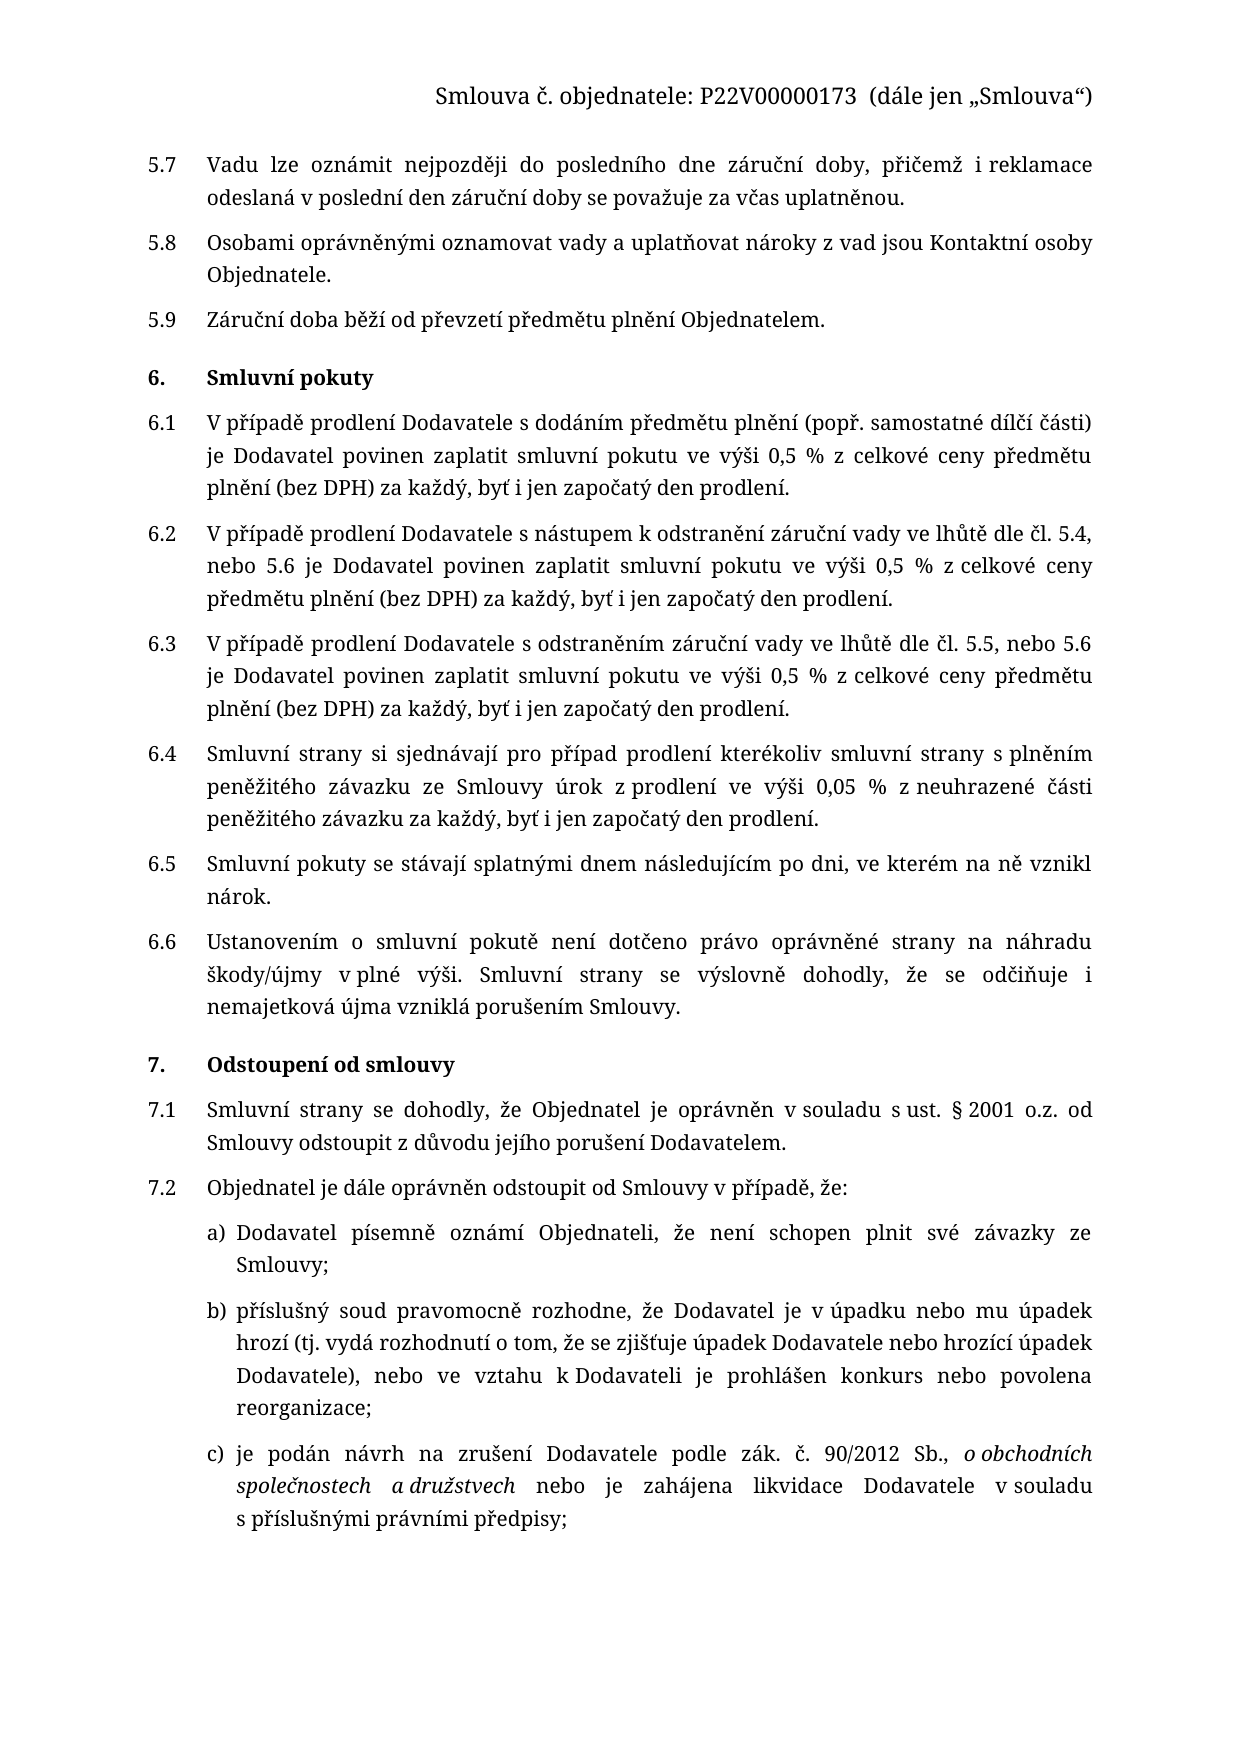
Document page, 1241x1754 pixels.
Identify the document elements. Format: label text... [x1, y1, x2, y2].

list Smluvní pokuty se stávají splatnými dnem následujícím po dni, ve kterém na ně vznikl nárok. [148, 849, 1093, 911]
list Smluvní pokuty [148, 363, 1093, 392]
list V případě prodlení Dodavatele s dodáním předmětu plnění (popř. samostatné dílčí části) je Dodavatel povinen zaplatit smluvní pokutu ve výši 0,5 % z celkové ceny předmětu plnění (bez DPH) za každý, byť i jen započatý den prodlení. [148, 408, 1093, 502]
list Objednatel je dále oprávněn odstoupit od Smlouvy v případě, že: [148, 1173, 1093, 1201]
list je podán návrh na zrušení Dodavatele podle zák. č. 90/2012 Sb., o obchodních společnostech a družstvech nebo je zahájena likvidace Dodavatele v souladu s příslušnými právními předpisy; [207, 1439, 1093, 1532]
list Odstoupení od smlouvy [148, 1050, 1093, 1078]
list V případě prodlení Dodavatele s nástupem k odstranění záruční vady ve lhůtě dle čl. 5.4, nebo 5.6 je Dodavatel povinen zaplatit smluvní pokutu ve výši 0,5 % z celkové ceny předmětu plnění (bez DPH) za každý, byť i jen započatý den prodlení. [148, 519, 1093, 612]
list Ustanovením o smluvní pokutě není dotčeno právo oprávněné strany na náhradu škody/újmy v plné výši. Smluvní strany se výslovně dohodly, že se odčiňuje i nemajetková újma vzniklá porušením Smlouvy. [148, 927, 1093, 1021]
list příslušný soud pravomocně rozhodne, že Dodavatel je v úpadku nebo mu úpadek hrozí (tj. vydá rozhodnutí o tom, že se zjišťuje úpadek Dodavatele nebo hrozící úpadek Dodavatele), nebo ve vztahu k Dodavateli je prohlášen konkurs nebo povolena reorganizace; [207, 1296, 1093, 1422]
list Smluvní strany se dohodly, že Objednatel je oprávněn v souladu s ust. § 2001 o.z. od Smlouvy odstoupit z důvodu jejího porušení Dodavatelem. [148, 1095, 1093, 1156]
list Osobami oprávněnými oznamovat vady a uplatňovat nároky z vad jsou Kontaktní osoby Objednatele. [148, 228, 1093, 289]
list Dodavatel písemně oznámí Objednateli, že není schopen plnit své závazky ze Smlouvy; [207, 1218, 1093, 1279]
list Smluvní strany si sjednávají pro případ prodlení kterékoliv smluvní strany s plněním peněžitého závazku ze Smlouvy úrok z prodlení ve výši 0,05 % z neuhrazené části peněžitého závazku za každý, byť i jen započatý den prodlení. [148, 739, 1093, 833]
list Vadu lze oznámit nejpozději do posledního dne záruční doby, přičemž i reklamace odeslaná v poslední den záruční doby se považuje za včas uplatněnou. [148, 150, 1093, 211]
list V případě prodlení Dodavatele s odstraněním záruční vady ve lhůtě dle čl. 5.5, nebo 5.6 je Dodavatel povinen zaplatit smluvní pokutu ve výši 0,5 % z celkové ceny předmětu plnění (bez DPH) za každý, byť i jen započatý den prodlení. [148, 629, 1093, 723]
list Záruční doba běží od převzetí předmětu plnění Objednatelem. [148, 306, 1093, 334]
